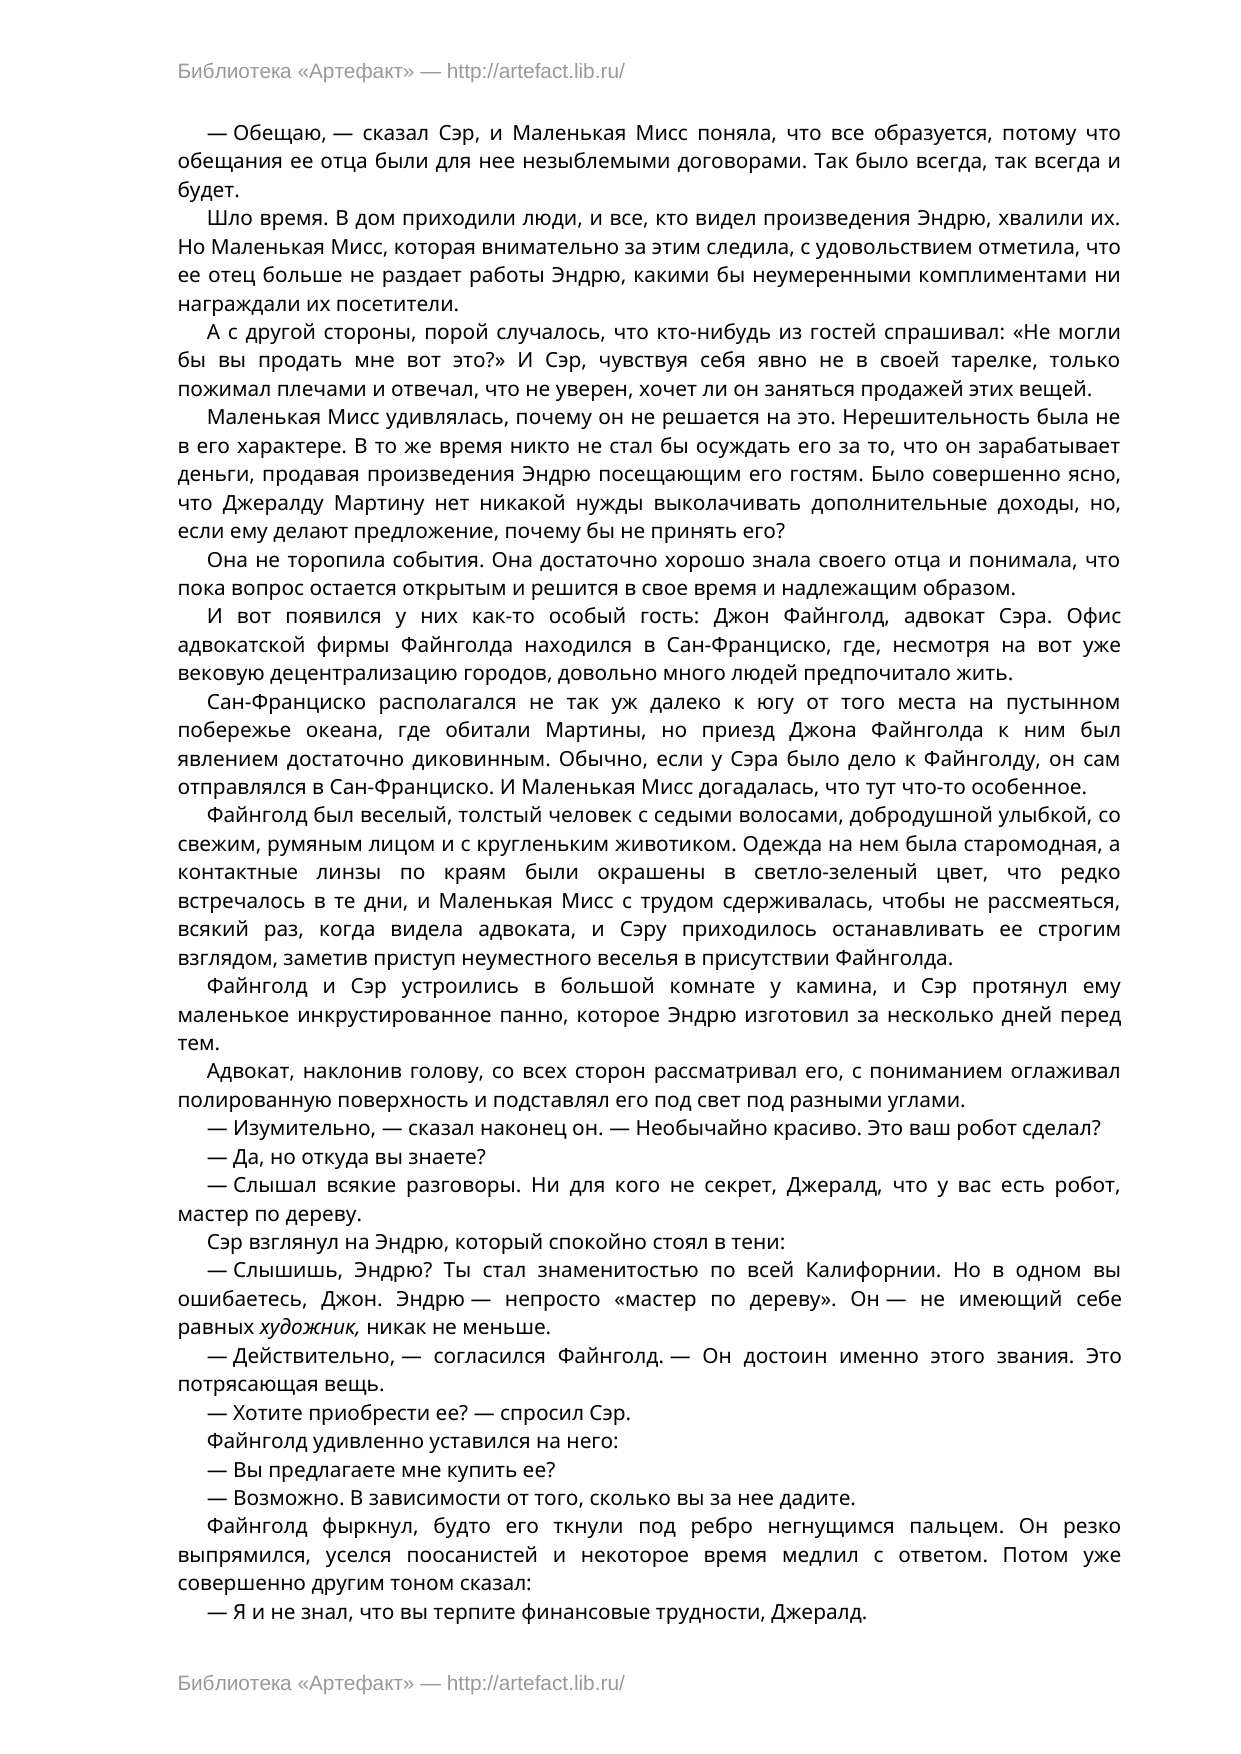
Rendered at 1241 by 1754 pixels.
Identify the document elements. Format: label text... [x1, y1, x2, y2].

text Файнголд фыркнул, будто его ткнули под ребро негнущимся пальцем. Он резко выпрямился, уселся поосанистей и некоторое время медлил с ответом. Потом уже совершенно другим тоном сказал: [177, 1512, 1122, 1597]
text — Изумительно, — сказал наконец он. — Необычайно красиво. Это ваш робот сделал? [177, 1113, 1122, 1142]
text А с другой стороны, порой случалось, что кто-нибудь из гостей спрашивал: «Не могли бы вы продать мне вот это?» И Сэр, чувствуя себя явно не в своей тарелке, только пожимал плечами и отвечал, что не уверен, хочет ли он заняться продажей этих вещей. [177, 317, 1122, 402]
text Сан-Франциско располагался не так уж далеко к югу от того места на пустынном побережье океана, где обитали Мартины, но приезд Джона Файнголда к ним был явлением достаточно диковинным. Обычно, если у Сэра было дело к Файнголду, он сам отправлялся в Сан-Франциско. И Маленькая Мисс догадалась, что тут что-то особенное. [177, 687, 1122, 801]
text Файнголд и Сэр устроились в большой комнате у камина, и Сэр протянул ему маленькое инкрустированное панно, которое Эндрю изготовил за несколько дней перед тем. [177, 971, 1122, 1057]
text — Возможно. В зависимости от того, сколько вы за нее дадите. [177, 1483, 1122, 1512]
text И вот появился у них как-то особый гость: Джон Файнголд, адвокат Сэра. Офис адвокатской фирмы Файнголда находился в Сан-Франциско, где, несмотря на вот уже вековую децентрализацию городов, довольно много людей предпочитало жить. [177, 602, 1122, 687]
text — Вы предлагаете мне купить ее? [177, 1455, 1122, 1483]
text — Обещаю, — сказал Сэр, и Маленькая Мисс поняла, что все образуется, потому что обещания ее отца были для нее незыблемыми договорами. Так было всегда, так всегда и будет. [177, 118, 1122, 203]
text — Да, но откуда вы знаете? [177, 1142, 1122, 1170]
text Маленькая Мисс удивлялась, почему он не решается на это. Нерешительность была не в его характере. В то же время никто не стал бы осуждать его за то, что он зарабатывает деньги, продавая произведения Эндрю посещающим его гостям. Было совершенно ясно, что Джералду Мартину нет никакой нужды выколачивать дополнительные доходы, но, если ему делают предложение, почему бы не принять его? [177, 402, 1122, 545]
text Адвокат, наклонив голову, со всех сторон рассматривал его, с пониманием оглаживал полированную поверхность и подставлял его под свет под разными углами. [177, 1057, 1122, 1113]
text Она не торопила события. Она достаточно хорошо знала своего отца и понимала, что пока вопрос остается открытым и решится в свое время и надлежащим образом. [177, 545, 1122, 602]
text — Я и не знал, что вы терпите финансовые трудности, Джералд. [177, 1597, 1122, 1625]
text — Слышишь, Эндрю? Ты стал знаменитостью по всей Калифорнии. Но в одном вы ошибаетесь, Джон. Эндрю — непросто «мастер по дереву». Он — не имеющий себе равных художник, никак не меньше. [177, 1256, 1122, 1341]
text — Слышал всякие разговоры. Ни для кого не секрет, Джералд, что у вас есть робот, мастер по дереву. [177, 1170, 1122, 1227]
text Файнголд был веселый, толстый человек с седыми волосами, добродушной улыбкой, со свежим, румяным лицом и с кругленьким животиком. Одежда на нем была старомодная, а контактные линзы по краям были окрашены в светло-зеленый цвет, что редко встречалось в те дни, и Маленькая Мисс с трудом сдерживалась, чтобы не рассмеяться, всякий раз, когда видела адвоката, и Сэру приходилось останавливать ее строгим взглядом, заметив приступ неуместного веселья в присутствии Файнголда. [177, 801, 1122, 971]
text — Хотите приобрести ее? — спросил Сэр. [177, 1398, 1122, 1426]
text Файнголд удивленно уставился на него: [177, 1426, 1122, 1455]
text Сэр взглянул на Эндрю, который спокойно стоял в тени: [177, 1227, 1122, 1256]
text Шло время. В дом приходили люди, и все, кто видел произведения Эндрю, хвалили их. Но Маленькая Мисс, которая внимательно за этим следила, с удовольствием отметила, что ее отец больше не раздает работы Эндрю, какими бы неумеренными комплиментами ни награждали их посетители. [177, 203, 1122, 317]
text — Действительно, — согласился Файнголд. — Он достоин именно этого звания. Это потрясающая вещь. [177, 1341, 1122, 1398]
